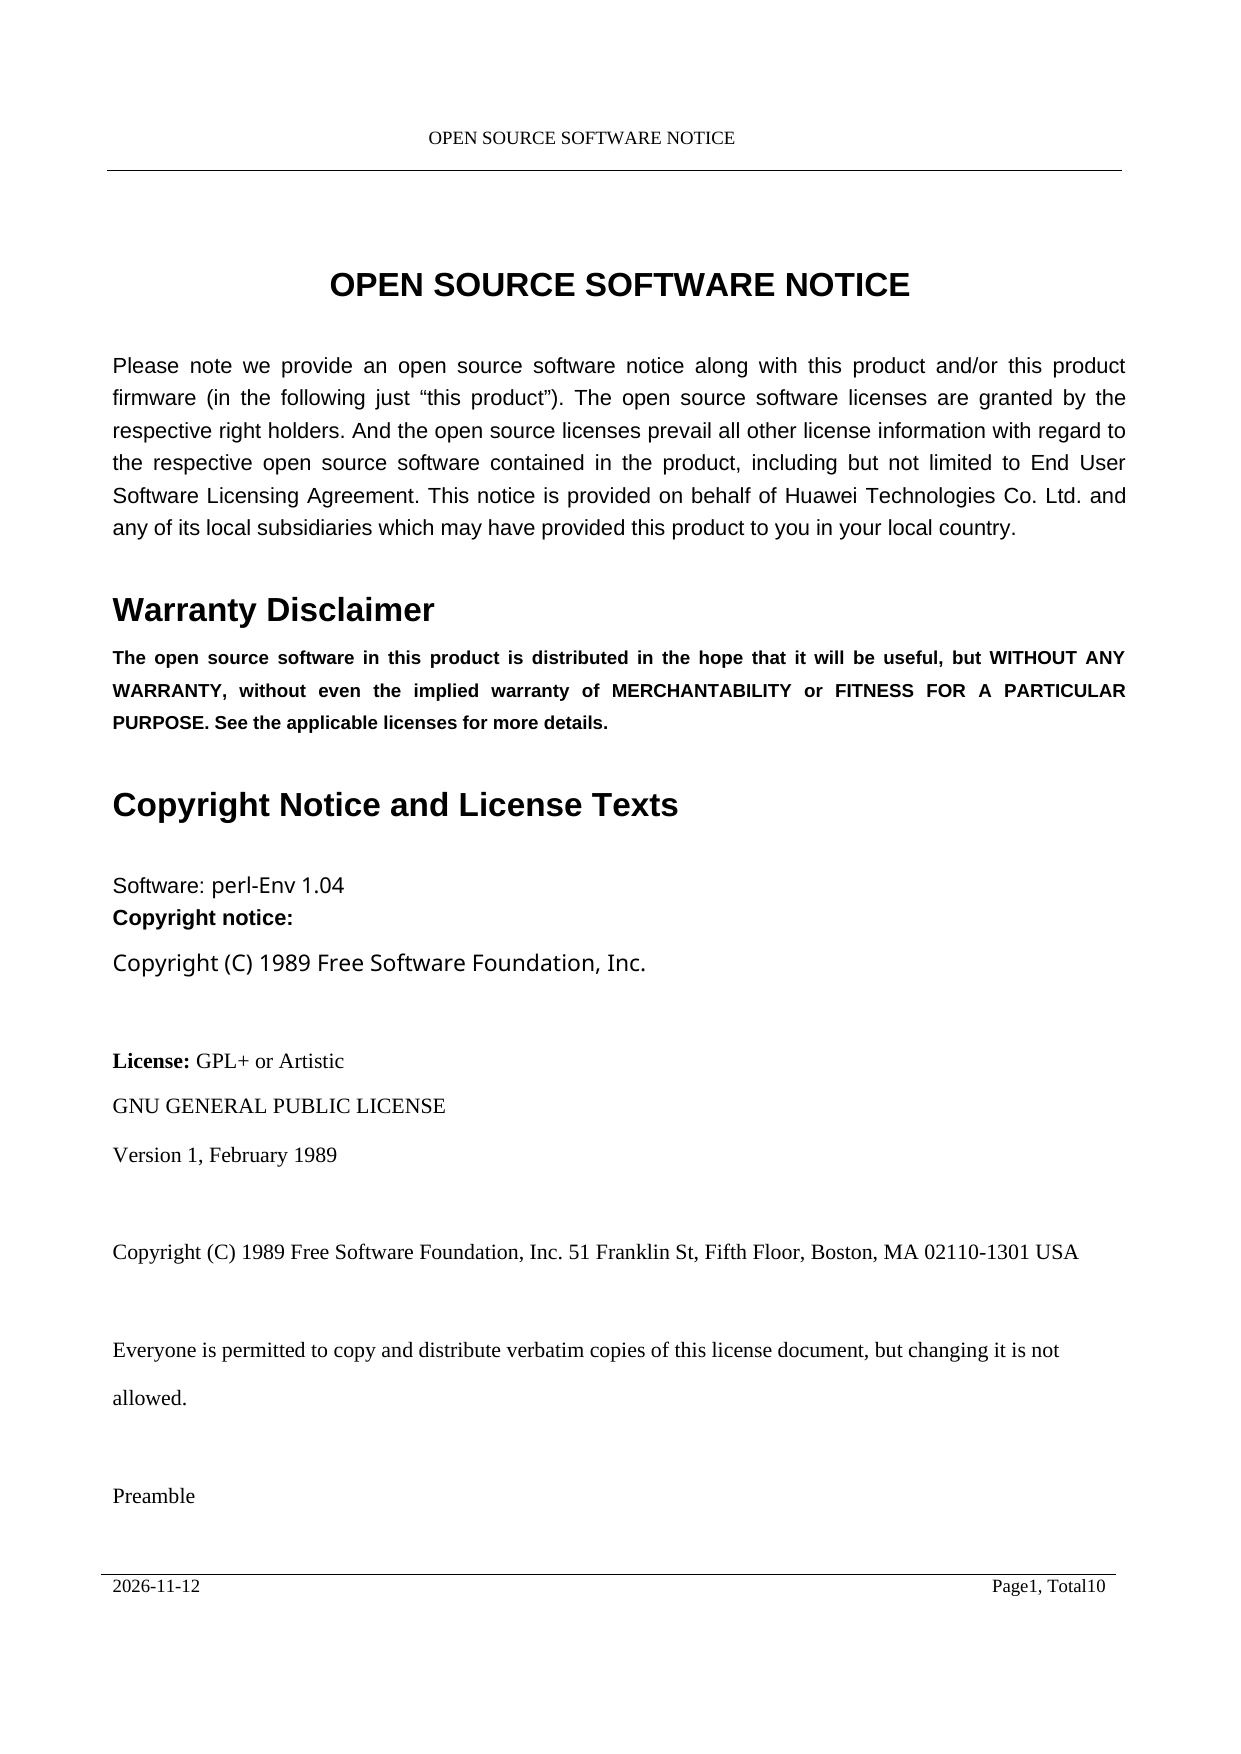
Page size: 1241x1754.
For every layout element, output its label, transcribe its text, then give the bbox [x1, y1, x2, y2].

text Software: perl-Env 1.04 [112, 869, 1128, 901]
text Copyright Notice and License Texts [112, 771, 1128, 836]
text Copyright (C) 1989 Free Software Foundation, Inc. [112, 947, 1128, 1028]
text License: GPL+ or Artistic [112, 1044, 1128, 1077]
text Please note we provide an open source software notice along with this product and/or this product firmware (in the following just “this product”). The open source software licenses are granted by the respective right holders. And the open source licenses prevail all other license information with regard to the respective open source software contained in the product, including but not limited to End User Software Licensing Agreement. This notice is provided on behalf of Huawei Technologies Co. Ltd. and any of its local subsidiaries which may have provided this product to you in your local country. [112, 349, 1128, 544]
text OPEN SOURCE SOFTWARE NOTICE [112, 251, 1128, 316]
text The open source software in this product is distributed in the hope that it will be useful, but WITHOUT ANY WARRANTY, without even the implied warranty of MERCHANTABILITY or FITNESS FOR A PARTICULAR PURPOSE. See the applicable licenses for more details. [112, 641, 1128, 739]
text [112, 1089, 1128, 1512]
text Copyright notice: [112, 901, 1128, 934]
text Warranty Disclaimer [112, 576, 1128, 641]
